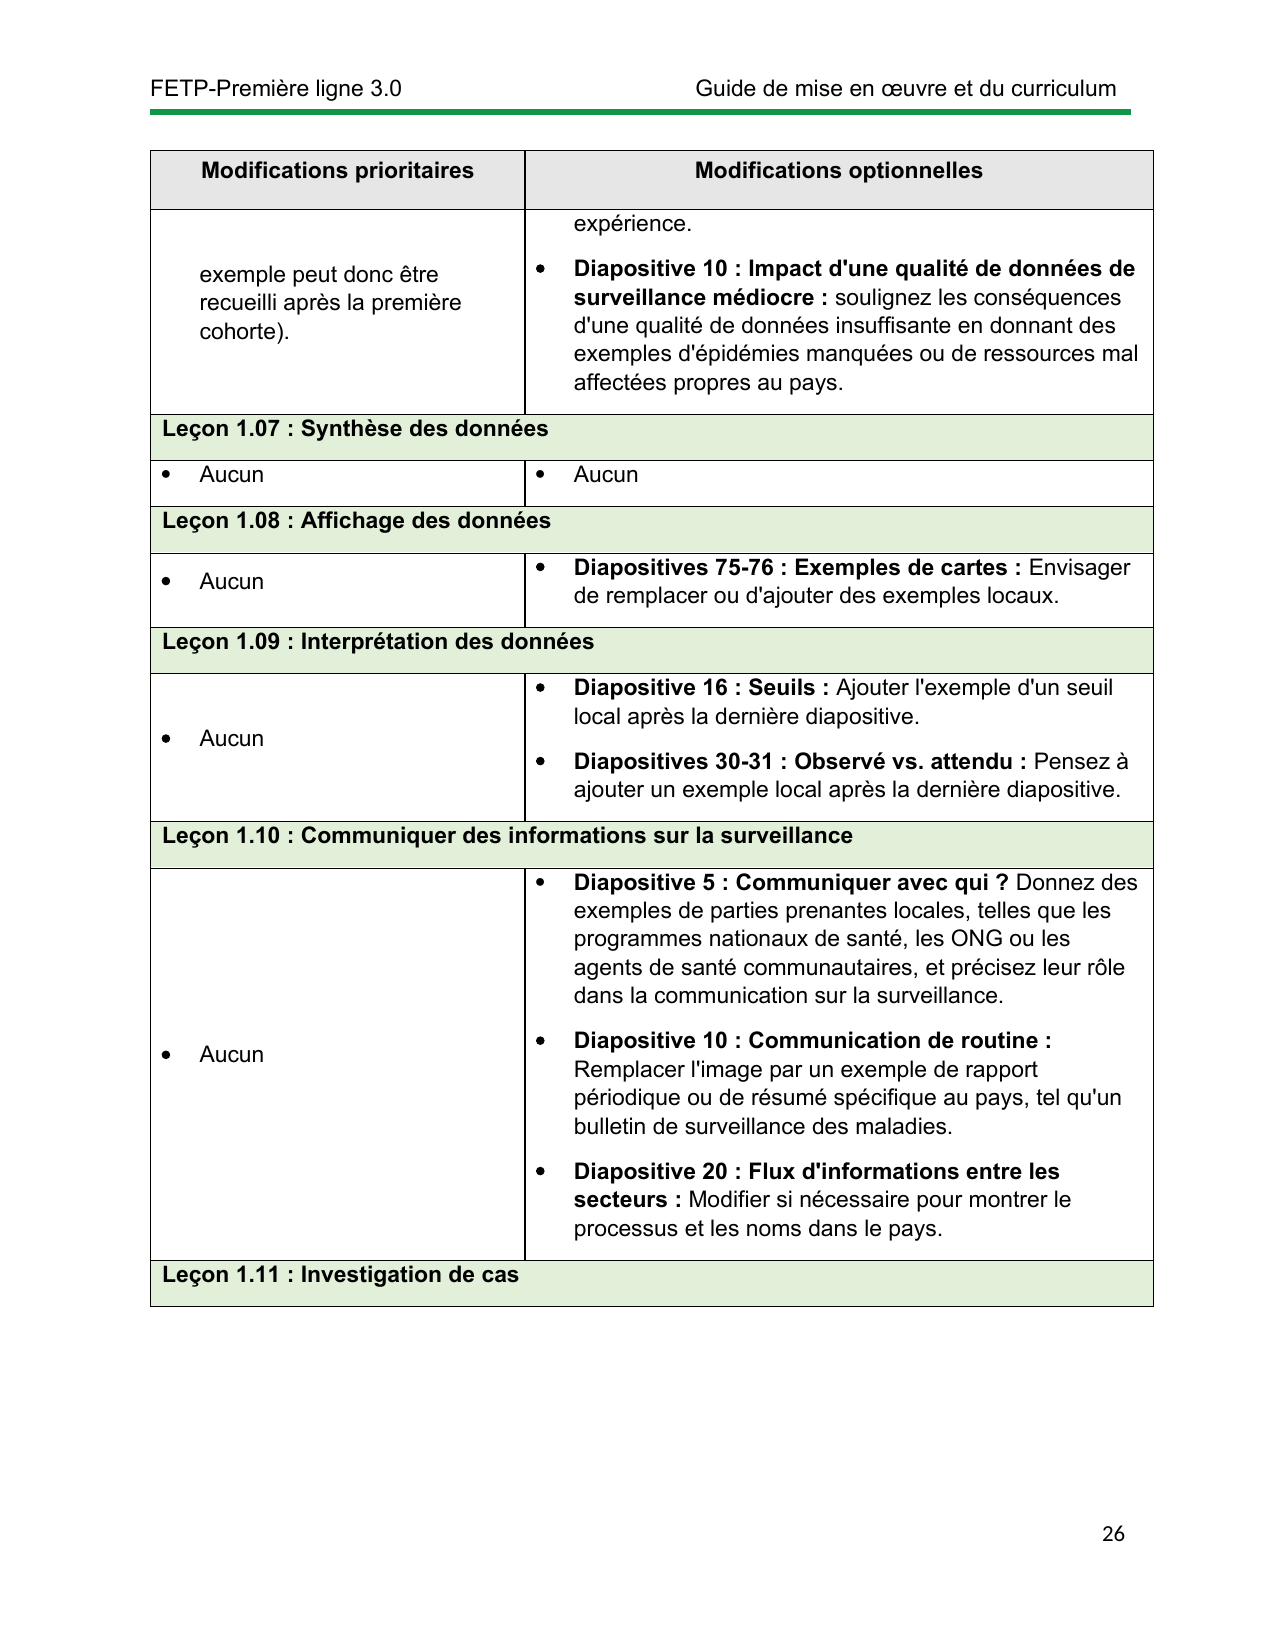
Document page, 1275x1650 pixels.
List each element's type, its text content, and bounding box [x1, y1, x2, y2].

table_cell Diapositive 16 : Seuils : Ajouter l'exemple d'un seuil local après la dernière diapositive. Diapositives 30-31 : Observé vs. attendu : Pensez à ajouter un exemple local après la dernière diapositive. [526, 674, 1153, 821]
table_cell Diapositives 75-76 : Exemples de cartes : Envisager de remplacer ou d'ajouter des exemples locaux. [526, 554, 1153, 627]
table_cell Leçon 1.08 : Affichage des données [151, 507, 1153, 552]
table_cell Leçon 1.11 : Investigation de cas [151, 1261, 1153, 1306]
table_cell Leçon 1.10 : Communiquer des informations sur la surveillance [151, 822, 1153, 867]
table_cell Leçon 1.07 : Synthèse des données [151, 415, 1153, 460]
table_cell Aucun [151, 554, 524, 627]
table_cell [151, 210, 524, 414]
table_header Modifications prioritaires [151, 151, 524, 209]
table_cell Diapositive 5 : Communiquer avec qui ? Donnez des exemples de parties prenantes locales, telles que les programmes nationaux de santé, les ONG ou les agents de santé communautaires, et précisez leur rôle dans la communication sur la surveillance. Diapositive 10 : Communication de routine : Remplacer l'image par un exemple de rapport périodique ou de résumé spécifique au pays, tel qu'un bulletin de surveillance des maladies. Diapositive 20 : Flux d'informations entre les secteurs : Modifier si nécessaire pour montrer le processus et les noms dans le pays. [526, 869, 1153, 1260]
table_cell Aucun [151, 869, 524, 1260]
table_cell Leçon 1.09 : Interprétation des données [151, 628, 1153, 673]
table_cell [526, 210, 1153, 414]
table_cell Aucun [151, 674, 524, 821]
table_header Modifications optionnelles [526, 151, 1153, 209]
table_cell Aucun [151, 461, 524, 506]
table_cell Aucun [526, 461, 1153, 506]
